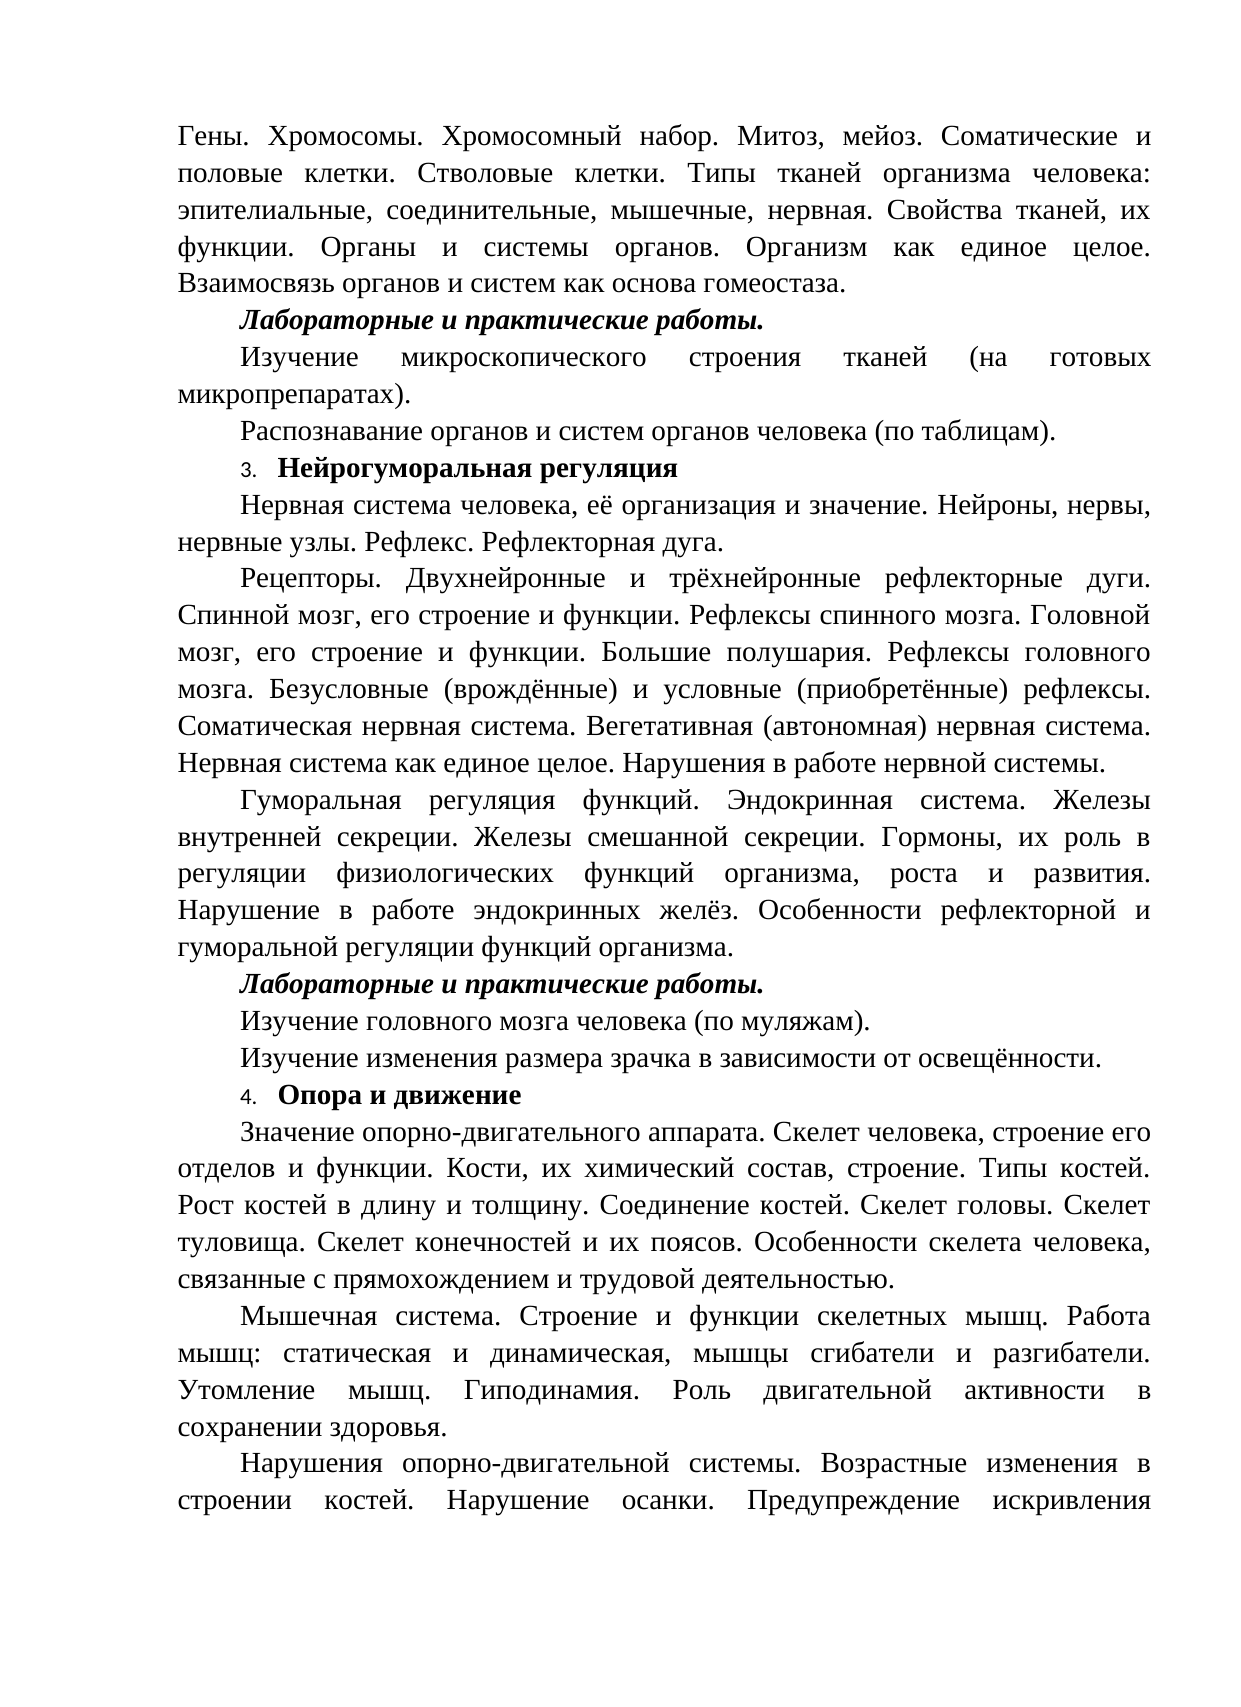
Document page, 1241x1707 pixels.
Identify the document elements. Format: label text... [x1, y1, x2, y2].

text Изучение изменения размера зрачка в зависимости от освещённости. [177, 1040, 1152, 1073]
list Нейрогуморальная регуляция [240, 450, 1152, 483]
text Лабораторные и практические работы. [177, 966, 1152, 1000]
text Лабораторные и практические работы. [177, 302, 1152, 336]
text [177, 118, 1152, 299]
text Изучение микроскопического строения тканей (на готовых микропрепаратах). [177, 339, 1152, 410]
text Изучение головного мозга человека (по муляжам). [177, 1003, 1152, 1037]
text Гуморальная регуляция функций. Эндокринная система. Железы внутренней секреции. Железы смешанной секреции. Гормоны, их роль в регуляции физиологических функций организма, роста и развития. Нарушение в работе эндокринных желёз. Особенности рефлекторной и гуморальной регуляции функций организма. [177, 782, 1152, 963]
text Мышечная система. Строение и функции скелетных мышц. Работа мышц: статическая и динамическая, мышцы сгибатели и разгибатели. Утомление мышц. Гиподинамия. Роль двигательной активности в сохранении здоровья. [177, 1298, 1152, 1442]
list Опора и движение [240, 1077, 1152, 1110]
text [177, 1446, 1152, 1516]
text Нервная система человека, её организация и значение. Нейроны, нервы, нервные узлы. Рефлекс. Рефлекторная дуга. [177, 487, 1152, 557]
text Значение опорно-двигательного аппарата. Скелет человека, строение его отделов и функции. Кости, их химический состав, строение. Типы костей. Рост костей в длину и толщину. Соединение костей. Скелет головы. Скелет туловища. Скелет конечностей и их поясов. Особенности скелета человека, связанные с прямохождением и трудовой деятельностью. [177, 1114, 1152, 1295]
text Распознавание органов и систем органов человека (по таблицам). [177, 413, 1152, 447]
text Рецепторы. Двухнейронные и трёхнейронные рефлекторные дуги. Спинной мозг, его строение и функции. Рефлексы спинного мозга. Головной мозг, его строение и функции. Большие полушария. Рефлексы головного мозга. Безусловные (врождённые) и условные (приобретённые) рефлексы. Соматическая нервная система. Вегетативная (автономная) нервная система. Нервная система как единое целое. Нарушения в работе нервной системы. [177, 561, 1152, 778]
